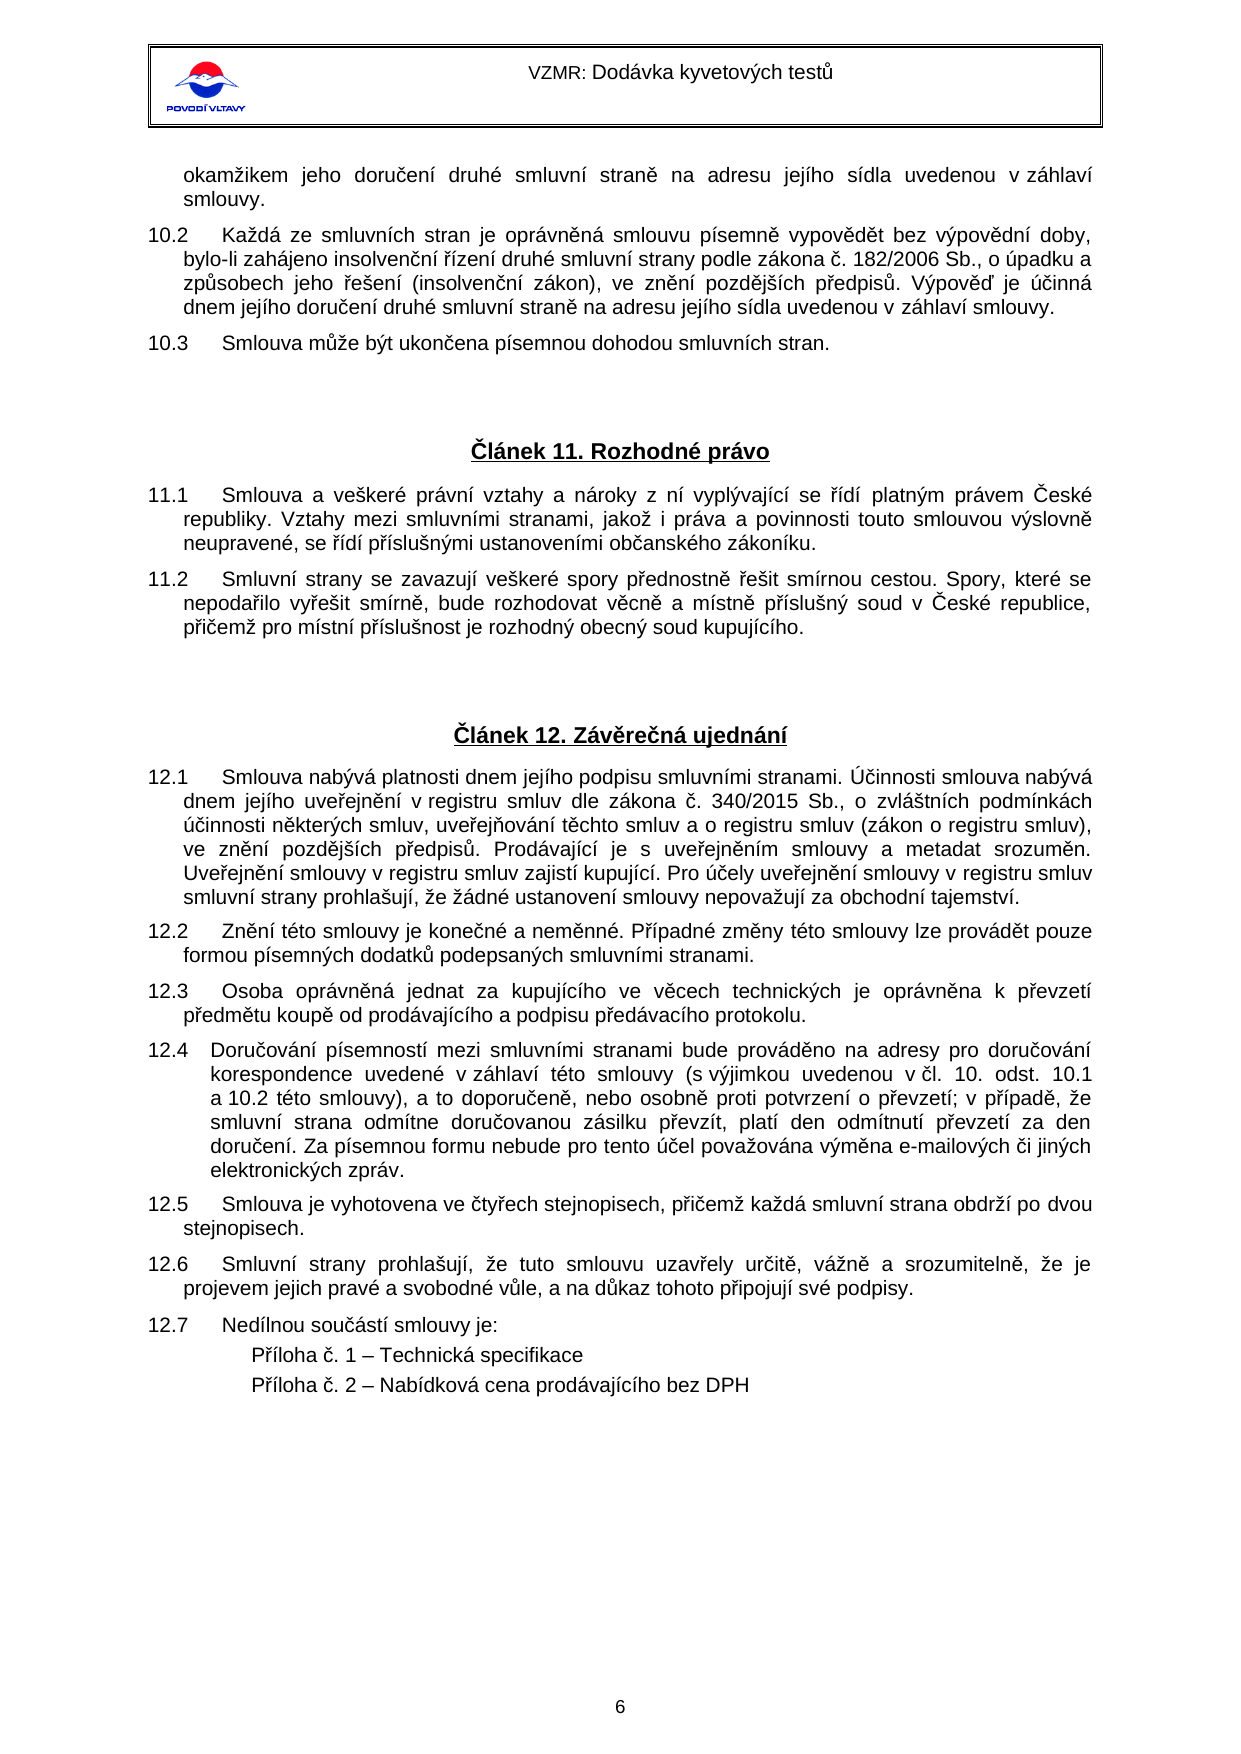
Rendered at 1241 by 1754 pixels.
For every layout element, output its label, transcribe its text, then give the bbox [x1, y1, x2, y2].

text 12.3 Osoba oprávněná jednat za kupujícího ve věcech technických je oprávněna k převzetí předmětu koupě od prodávajícího a podpisu předávacího protokolu. [148, 979, 1092, 1027]
text 10.2 Každá ze smluvních stran je oprávněná smlouvu písemně vypovědět bez výpovědní doby, bylo-li zahájeno insolvenční řízení druhé smluvní strany podle zákona č. 182/2006 Sb., o úpadku a způsobech jeho řešení (insolvenční zákon), ve znění pozdějších předpisů. Výpověď je účinná dnem jejího doručení druhé smluvní straně na adresu jejího sídla uvedenou v záhlaví smlouvy. [148, 223, 1092, 319]
text 12.7 Nedílnou součástí smlouvy je: [148, 1313, 1092, 1337]
text 12.1 Smlouva nabývá platnosti dnem jejího podpisu smluvními stranami. Účinnosti smlouva nabývá dnem jejího uveřejnění v registru smluv dle zákona č. 340/2015 Sb., o zvláštních podmínkách účinnosti některých smluv, uveřejňování těchto smluv a o registru smluv (zákon o registru smluv), ve znění pozdějších předpisů. Prodávající je s uveřejněním smlouvy a metadat srozuměn. Uveřejnění smlouvy v registru smluv zajistí kupující. Pro účely uveřejnění smlouvy v registru smluv smluvní strany prohlašují, že žádné ustanovení smlouvy nepovažují za obchodní tajemství. [148, 765, 1092, 908]
text 12.5 Smlouva je vyhotovena ve čtyřech stejnopisech, přičemž každá smluvní strana obdrží po dvou stejnopisech. [148, 1192, 1092, 1240]
text Příloha č. 2 – Nabídková cena prodávajícího bez DPH [251, 1373, 1092, 1397]
text Příloha č. 1 – Technická specifikace [251, 1343, 1092, 1367]
text Článek 11. Rozhodné právo [148, 438, 1092, 464]
text 11.2 Smluvní strany se zavazují veškeré spory přednostně řešit smírnou cestou. Spory, které se nepodařilo vyřešit smírně, bude rozhodovat věcně a místně příslušný soud v České republice, přičemž pro místní příslušnost je rozhodný obecný soud kupujícího. [148, 567, 1092, 639]
picture [157, 53, 253, 120]
text 11.1 Smlouva a veškeré právní vztahy a nároky z ní vyplývající se řídí platným právem České republiky. Vztahy mezi smluvními stranami, jakož i práva a povinnosti touto smlouvou výslovně neupravené, se řídí příslušnými ustanoveními občanského zákoníku. [148, 483, 1092, 555]
text 12.2 Znění této smlouvy je konečné a neměnné. Případné změny této smlouvy lze provádět pouze formou písemných dodatků podepsaných smluvními stranami. [148, 919, 1092, 967]
text 10.3 Smlouva může být ukončena písemnou dohodou smluvních stran. [148, 331, 1092, 355]
text Článek 12. Závěrečná ujednání [148, 722, 1092, 748]
text 12.6 Smluvní strany prohlašují, že tuto smlouvu uzavřely určitě, vážně a srozumitelně, že je projevem jejich pravé a svobodné vůle, a na důkaz tohoto připojují své podpisy. [148, 1252, 1092, 1300]
text 12.4 Doručování písemností mezi smluvními stranami bude prováděno na adresy pro doručování korespondence uvedené v záhlaví této smlouvy (s výjimkou uvedenou v čl. 10. odst. 10.1 a 10.2 této smlouvy), a to doporučeně, nebo osobně proti potvrzení o převzetí; v případě, že smluvní strana odmítne doručovanou zásilku převzít, platí den odmítnutí převzetí za den doručení. Za písemnou formu nebude pro tento účel považována výměna e-mailových či jiných elektronických zpráv. [148, 1038, 1092, 1181]
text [148, 162, 1092, 210]
